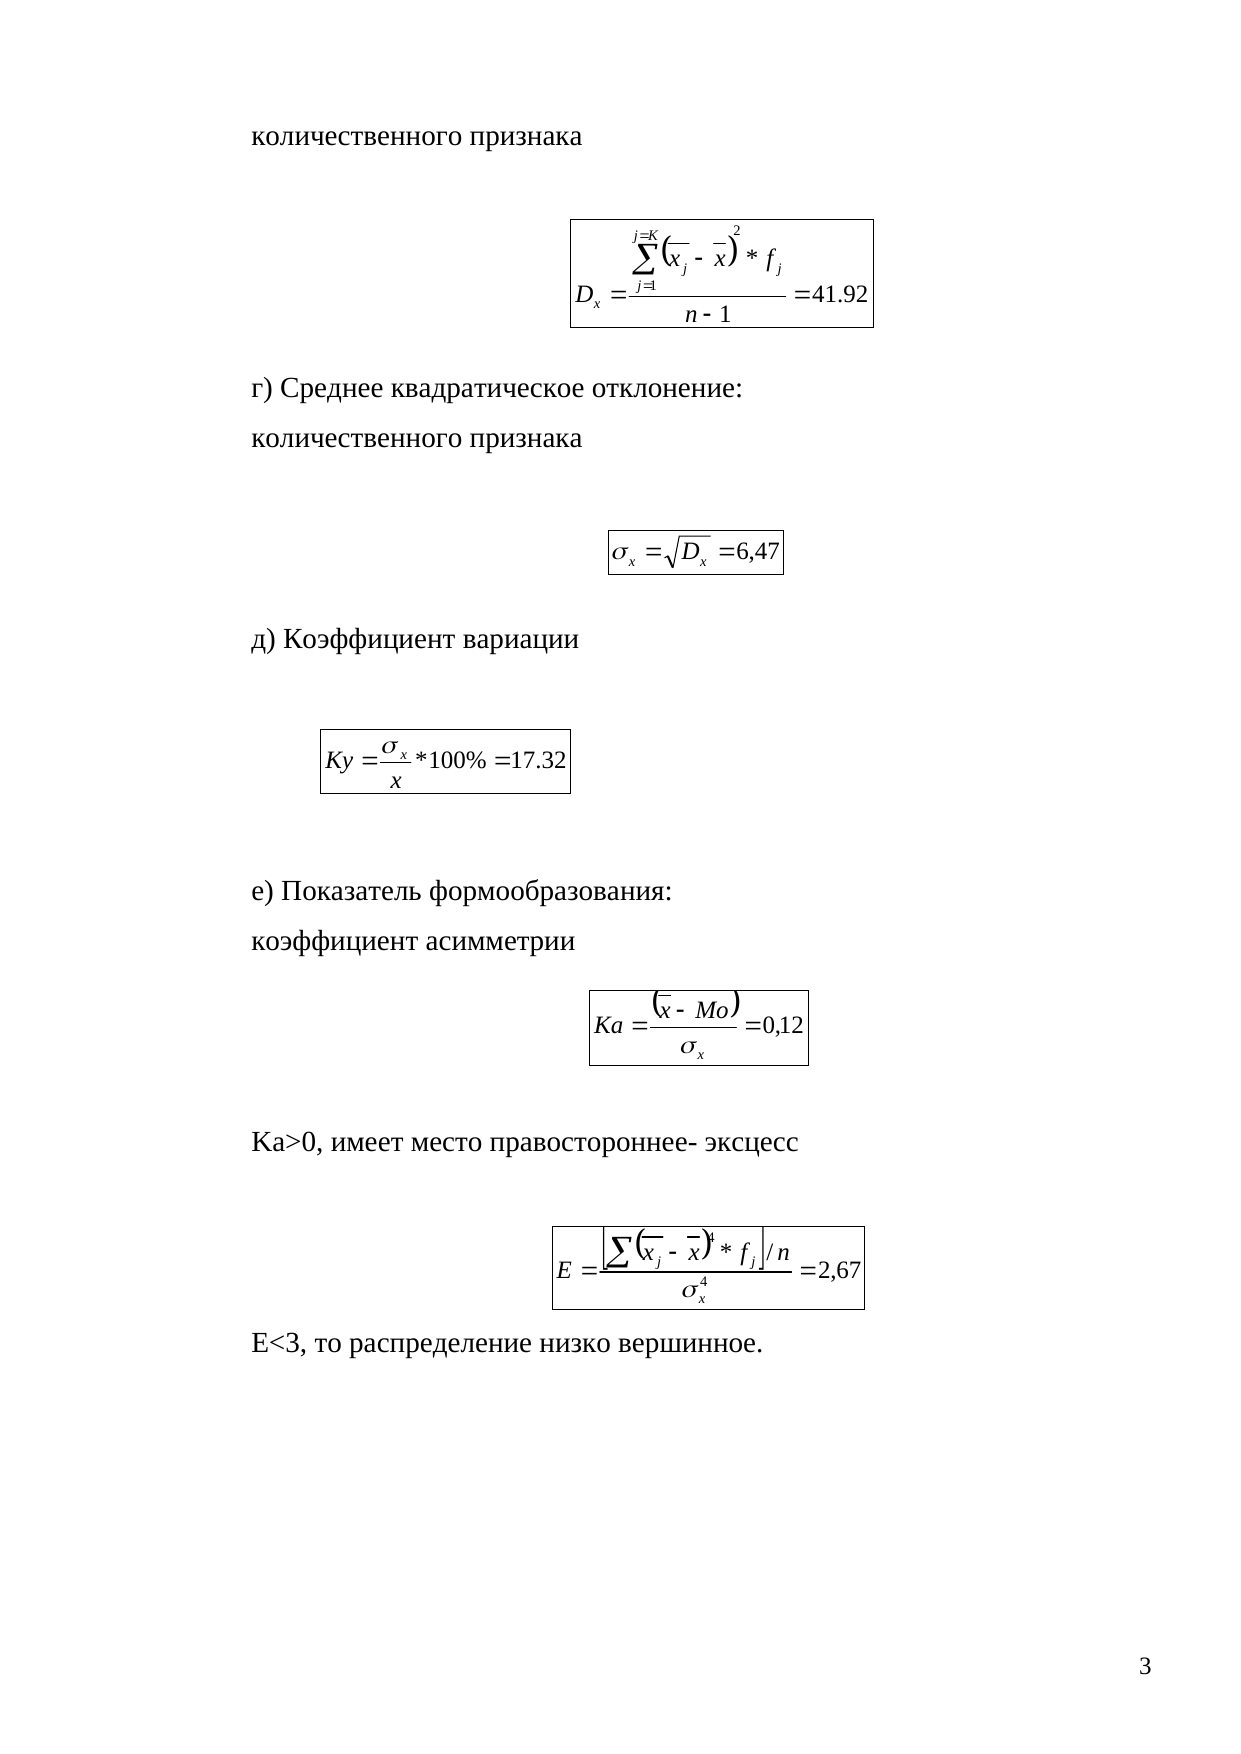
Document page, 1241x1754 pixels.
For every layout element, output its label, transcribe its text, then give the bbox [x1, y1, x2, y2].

text количественного признака [177, 118, 1152, 152]
text е) Показатель формообразования: [177, 873, 1152, 906]
text г) Среднее квадратическое отклонение: [177, 370, 1152, 403]
text Е<3, то распределение низко вершинное. [177, 1326, 1152, 1359]
text Ka>0, имеет место правостороннее- эксцесс [177, 1124, 1152, 1158]
text количественного признака [177, 420, 1152, 453]
text д) Коэффициент вариации [177, 621, 1152, 655]
text коэффициент асимметрии [177, 923, 1152, 957]
